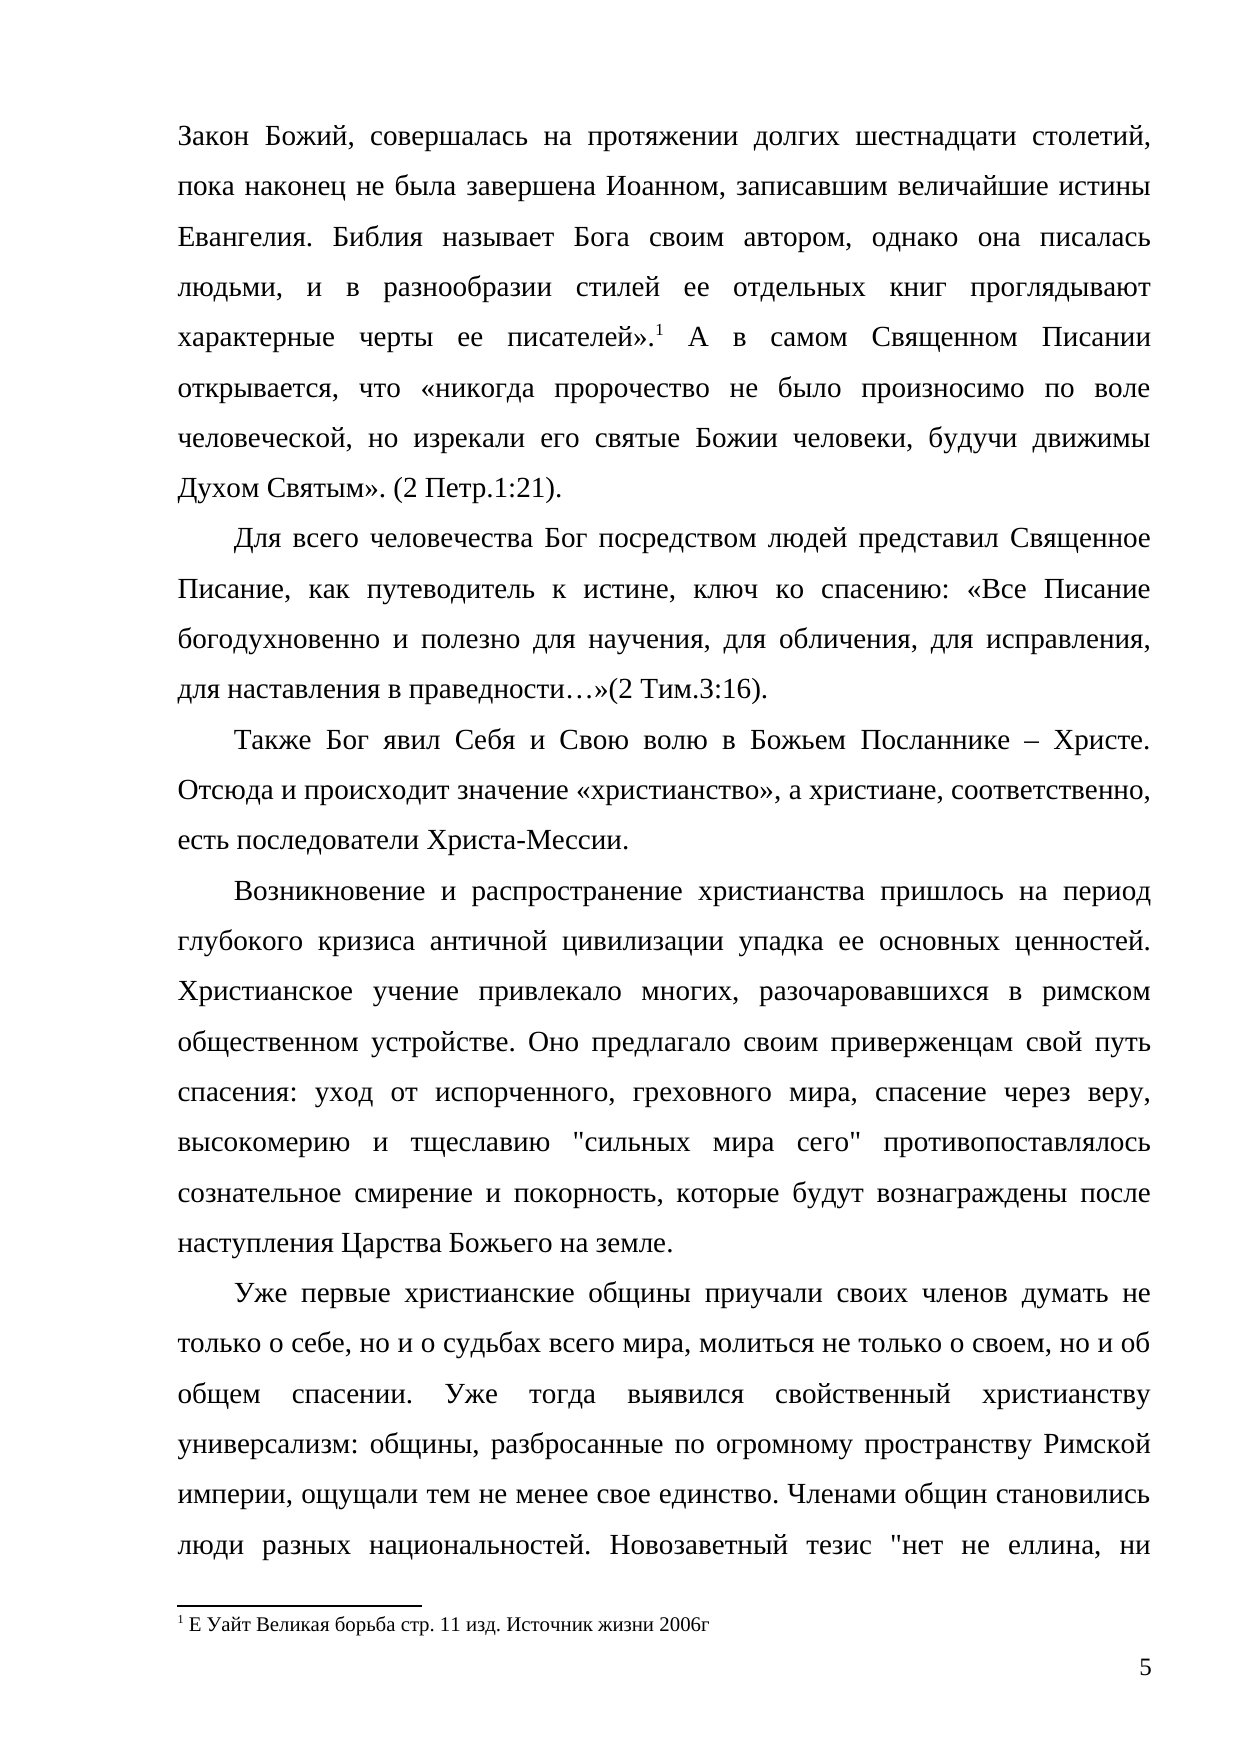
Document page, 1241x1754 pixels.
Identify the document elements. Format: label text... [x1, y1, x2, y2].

text Возникновение и распространение христианства пришлось на период глубокого кризиса античной цивилизации упадка ее основных ценностей. Христианское учение привлекало многих, разочаровавшихся в римском общественном устройстве. Оно предлагало своим приверженцам свой путь спасения: уход от испорченного, греховного мира, спасение через веру, высокомерию и тщеславию "сильных мира сего" противопоставлялось сознательное смирение и покорность, которые будут вознаграждены после наступления Царства Божьего на земле. [177, 873, 1152, 1258]
text Также Бог явил Себя и Свою волю в Божьем Посланнике – Христе. Отсюда и происходит значение «христианство», а христиане, соответственно, есть последователи Христа-Мессии. [177, 722, 1152, 856]
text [177, 1275, 1152, 1560]
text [177, 118, 1152, 504]
text Для всего человечества Бог посредством людей представил Священное Писание, как путеводитель к истине, ключ ко спасению: «Все Писание богодухновенно и полезно для научения, для обличения, для исправления, для наставления в праведности…»(2 Тим.3:16). [177, 521, 1152, 705]
